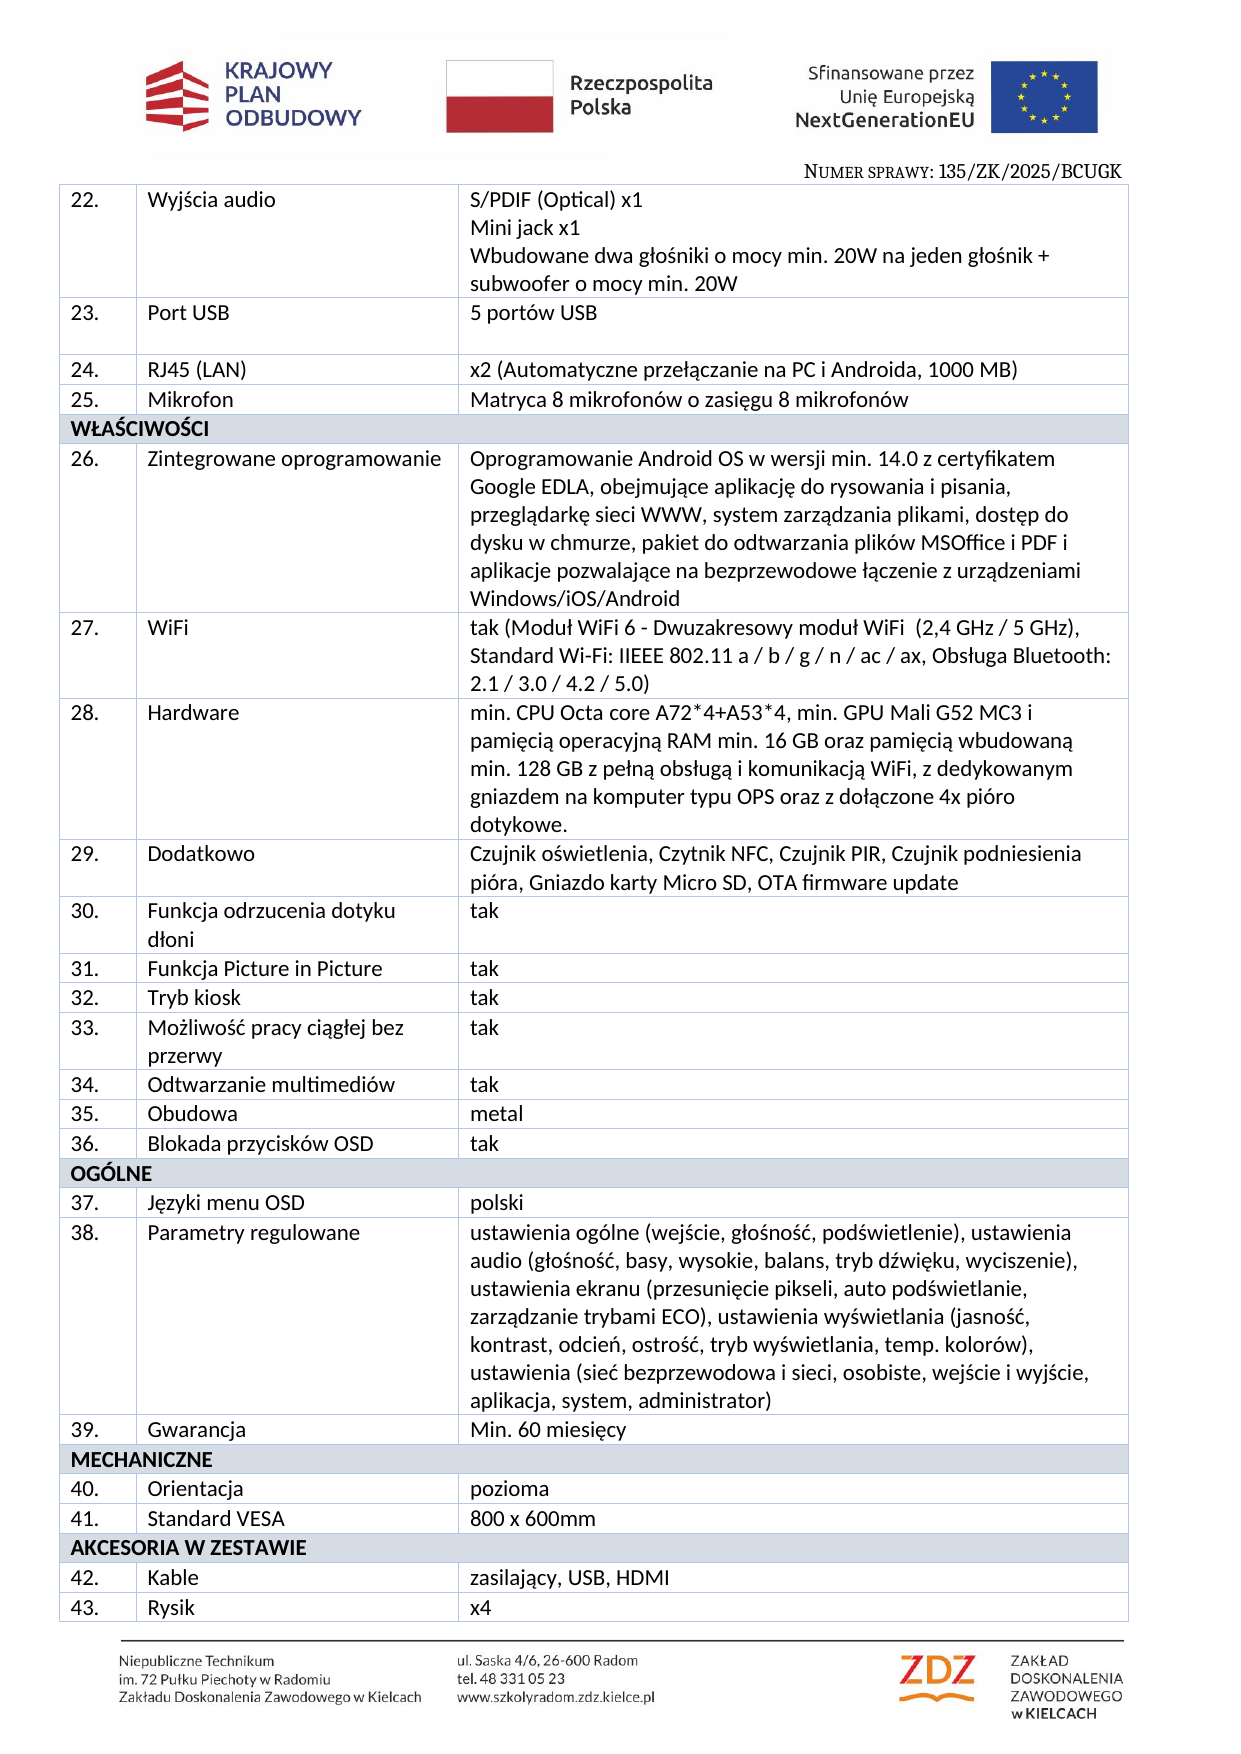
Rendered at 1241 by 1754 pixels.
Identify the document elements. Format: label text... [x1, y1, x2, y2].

table_cell Możliwość pracy ciągłej bez przerwy [137, 1013, 458, 1069]
table_cell S/PDIF (Optical) x1 Mini jack x1 Wbudowane dwa głośniki o mocy min. 20W na jeden głośnik + subwoofer o mocy min. 20W [459, 185, 1128, 297]
table_cell [60, 1563, 136, 1592]
table_cell Tryb kiosk [137, 983, 458, 1012]
table_cell [60, 1129, 136, 1158]
table_cell [60, 1100, 136, 1128]
table_cell Matryca 8 mikrofonów o zasięgu 8 mikrofonów [459, 385, 1128, 413]
table_cell Parametry regulowane [137, 1218, 458, 1414]
table_cell x4 [459, 1593, 1128, 1621]
table_cell [60, 385, 136, 413]
table_cell min. CPU Octa core A72*4+A53*4, min. GPU Mali G52 MC3 i pamięcią operacyjną RAM min. 16 GB oraz pamięcią wbudowaną min. 128 GB z pełną obsługą i komunikacją WiFi, z dedykowanym gniazdem na komputer typu OPS oraz z dołączone 4x pióro dotykowe. [459, 699, 1128, 838]
table_cell [60, 185, 136, 297]
table_cell [60, 1013, 136, 1069]
table_cell Hardware [137, 699, 458, 838]
table_cell [60, 1218, 136, 1414]
table_cell [60, 840, 136, 896]
picture [118, 29, 1123, 161]
table_cell AKCESORIA W ZESTAWIE [60, 1534, 1128, 1562]
table_cell WiFi [137, 613, 458, 697]
table_cell [60, 298, 136, 354]
table_cell Czujnik oświetlenia, Czytnik NFC, Czujnik PIR, Czujnik podniesienia pióra, Gniazdo karty Micro SD, OTA firmware update [459, 840, 1128, 896]
table_cell [60, 1070, 136, 1098]
table_cell Funkcja Picture in Picture [137, 954, 458, 982]
table_cell [60, 897, 136, 953]
table_cell [60, 1593, 136, 1621]
table_cell Rysik [137, 1593, 458, 1621]
table_cell [60, 355, 136, 384]
table_cell ustawienia ogólne (wejście, głośność, podświetlenie), ustawienia audio (głośność, basy, wysokie, balans, tryb dźwięku, wyciszenie), ustawienia ekranu (przesunięcie pikseli, auto podświetlanie, zarządzanie trybami ECO), ustawienia wyświetlania (jasność, kontrast, odcień, ostrość, tryb wyświetlania, temp. kolorów), ustawienia (sieć bezprzewodowa i sieci, osobiste, wejście i wyjście, aplikacja, system, administrator) [459, 1218, 1128, 1414]
table_cell 800 x 600mm [459, 1504, 1128, 1532]
table_cell RJ45 (LAN) [137, 355, 458, 384]
table_cell [60, 1474, 136, 1503]
table_cell pozioma [459, 1474, 1128, 1503]
table_cell tak [459, 1129, 1128, 1158]
table_cell Zintegrowane oprogramowanie [137, 444, 458, 612]
table_cell MECHANICZNE [60, 1445, 1128, 1473]
table_cell WŁAŚCIWOŚCI [60, 415, 1128, 443]
table_cell tak [459, 983, 1128, 1012]
table_cell Odtwarzanie multimediów [137, 1070, 458, 1098]
table_cell metal [459, 1100, 1128, 1128]
table_cell Standard VESA [137, 1504, 458, 1532]
table_cell tak [459, 954, 1128, 982]
table_cell [60, 1188, 136, 1217]
table_cell x2 (Automatyczne przełączanie na PC i Androida, 1000 MB) [459, 355, 1128, 384]
table_cell Mikrofon [137, 385, 458, 413]
table_cell tak [459, 1013, 1128, 1069]
table_cell tak [459, 1070, 1128, 1098]
table_cell Kable [137, 1563, 458, 1592]
table_cell [60, 699, 136, 838]
table_cell Oprogramowanie Android OS w wersji min. 14.0 z certyfikatem Google EDLA, obejmujące aplikację do rysowania i pisania, przeglądarkę sieci WWW, system zarządzania plikami, dostęp do dysku w chmurze, pakiet do odtwarzania plików MSOffice i PDF i aplikacje pozwalające na bezprzewodowe łączenie z urządzeniami Windows/iOS/Android [459, 444, 1128, 612]
table_cell zasilający, USB, HDMI [459, 1563, 1128, 1592]
picture [118, 1639, 1125, 1734]
table_cell Gwarancja [137, 1415, 458, 1444]
table_cell [60, 444, 136, 612]
table_cell Obudowa [137, 1100, 458, 1128]
table_cell Orientacja [137, 1474, 458, 1503]
table_cell [60, 954, 136, 982]
table_cell Wyjścia audio [137, 185, 458, 297]
table_cell 5 portów USB [459, 298, 1128, 354]
table_cell Port USB [137, 298, 458, 354]
table_cell tak (Moduł WiFi 6 - Dwuzakresowy moduł WiFi (2,4 GHz / 5 GHz), Standard Wi-Fi: IIEEE 802.11 a / b / g / n / ac / ax, Obsługa Bluetooth: 2.1 / 3.0 / 4.2 / 5.0) [459, 613, 1128, 697]
table_cell [60, 613, 136, 697]
table_cell Funkcja odrzucenia dotyku dłoni [137, 897, 458, 953]
table_cell [60, 1415, 136, 1444]
table_cell Min. 60 miesięcy [459, 1415, 1128, 1444]
table_cell tak [459, 897, 1128, 953]
table_cell [60, 1504, 136, 1532]
table_cell Języki menu OSD [137, 1188, 458, 1217]
table_cell OGÓLNE [60, 1159, 1128, 1187]
table_cell [60, 983, 136, 1012]
table_cell polski [459, 1188, 1128, 1217]
table_cell Dodatkowo [137, 840, 458, 896]
table_cell Blokada przycisków OSD [137, 1129, 458, 1158]
